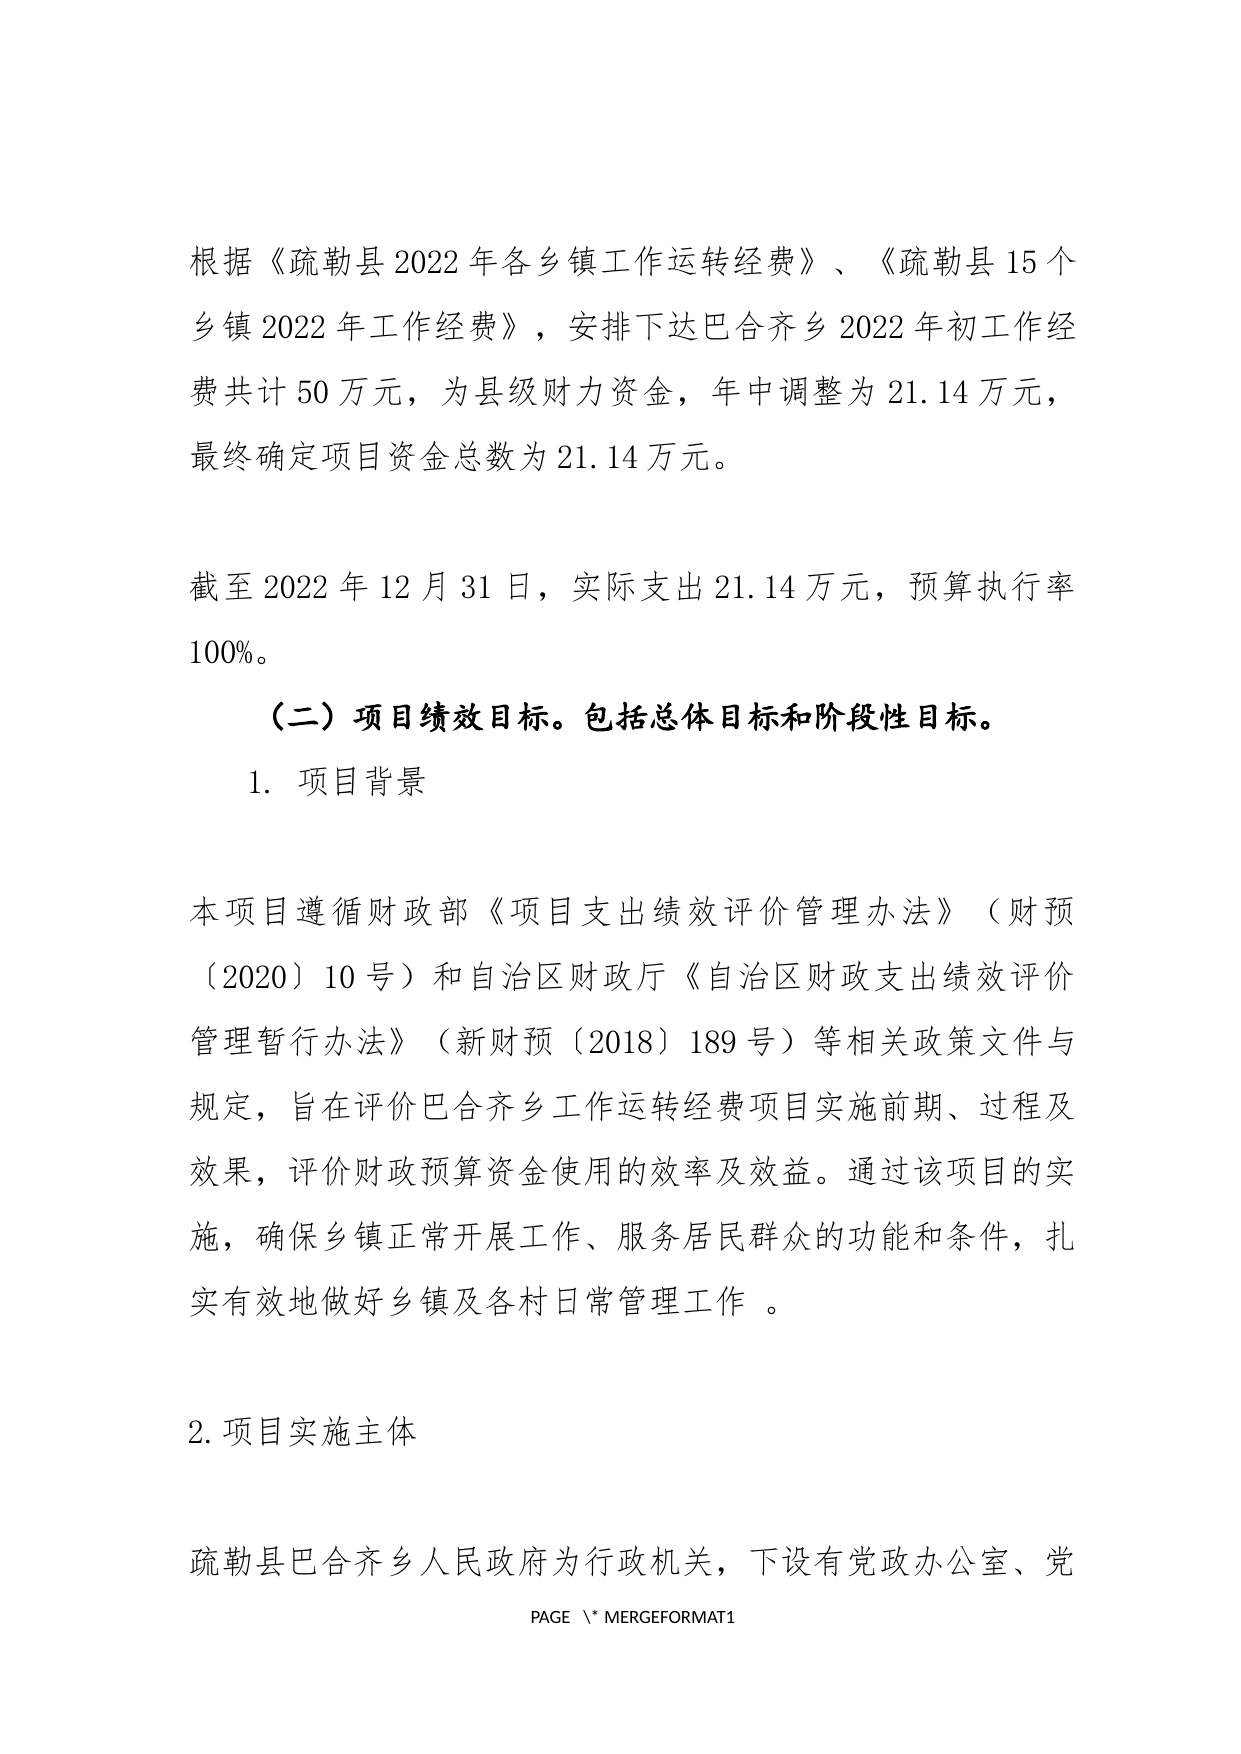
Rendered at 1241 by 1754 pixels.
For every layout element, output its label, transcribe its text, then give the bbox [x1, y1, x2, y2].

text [187, 162, 1078, 682]
text （二）项目绩效目标。包括总体目标和阶段性目标。 [187, 682, 1078, 747]
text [187, 747, 1078, 1592]
